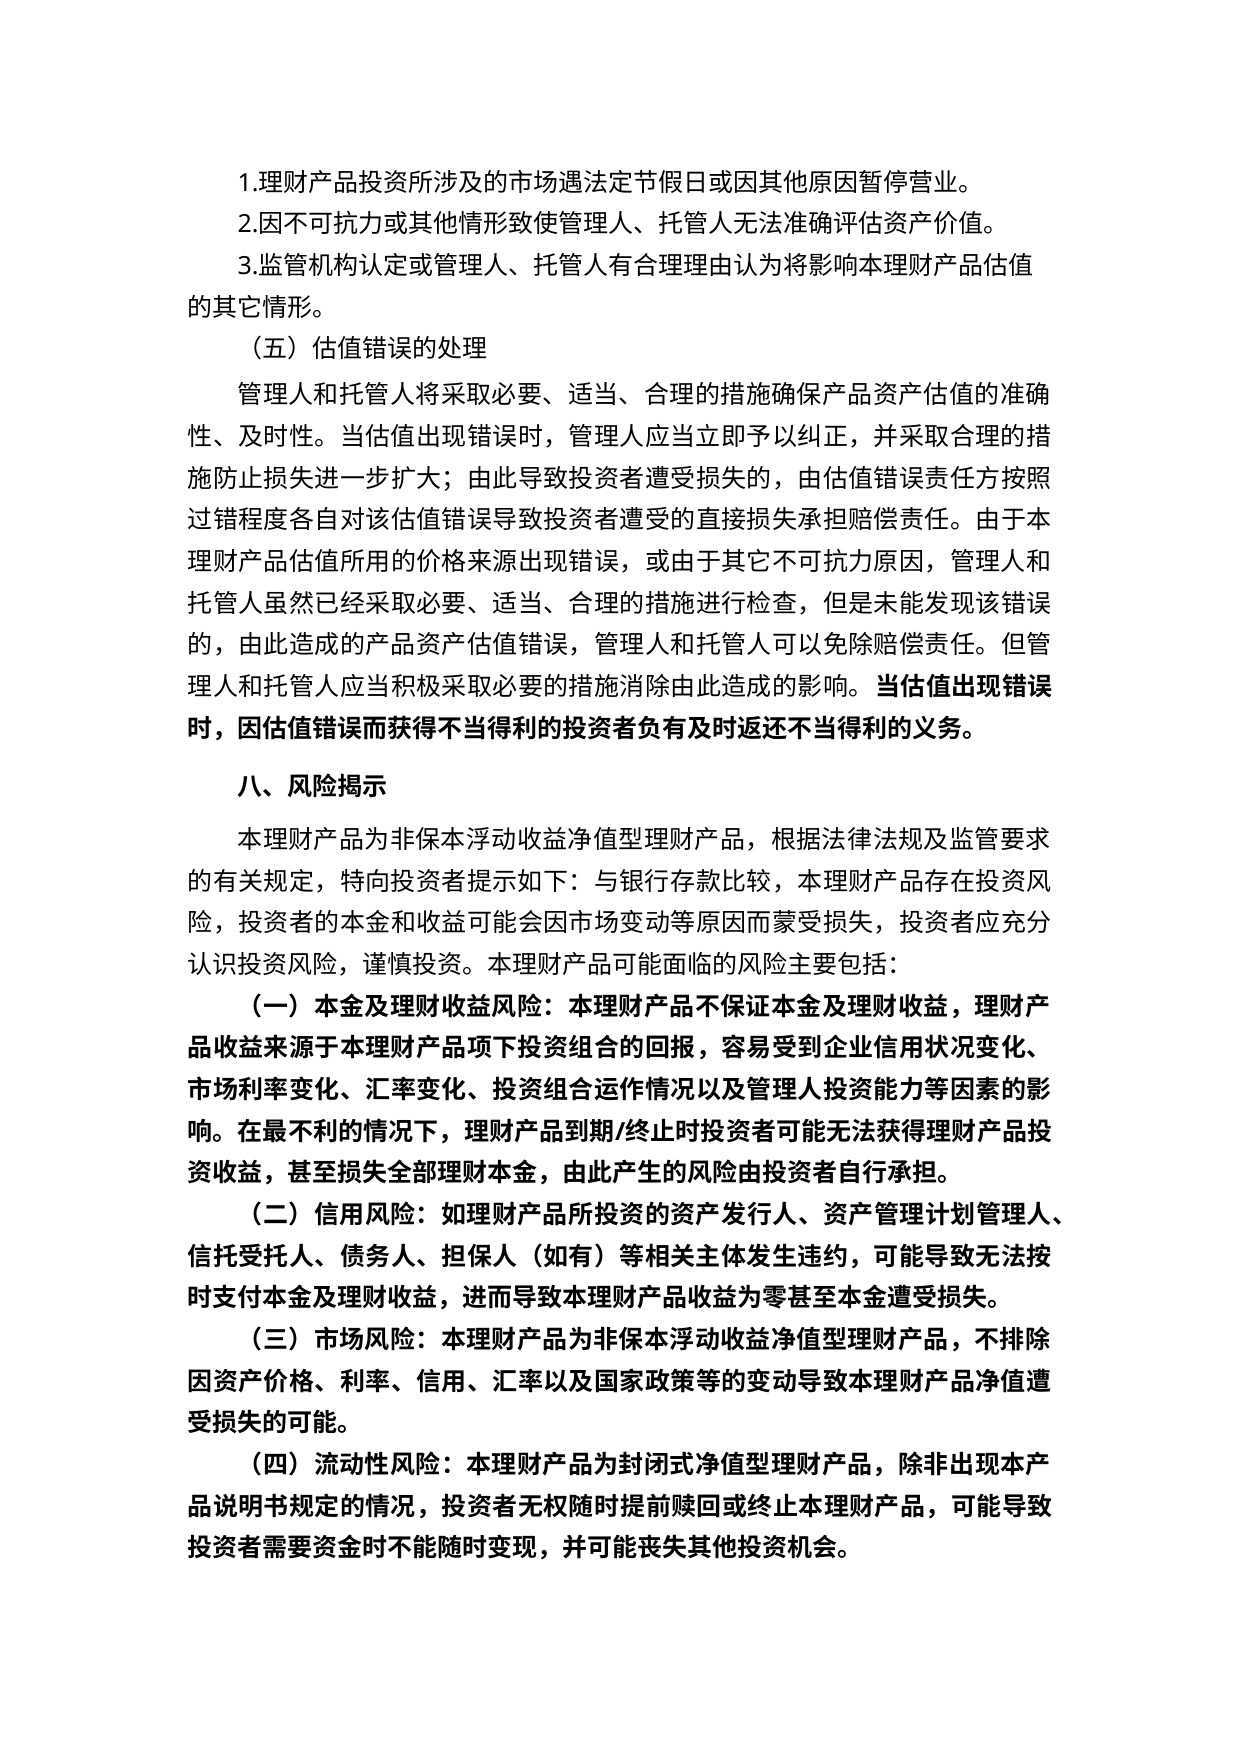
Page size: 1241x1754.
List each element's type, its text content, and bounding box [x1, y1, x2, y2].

text 1.理财产品投资所涉及的市场遇法定节假日或因其他原因暂停营业。 [187, 162, 1053, 198]
text （一）本金及理财收益风险：本理财产品不保证本金及理财收益，理财产品收益来源于本理财产品项下投资组合的回报，容易受到企业信用状况变化、市场利率变化、汇率变化、投资组合运作情况以及管理人投资能力等因素的影响。在最不利的情况下，理财产品到期/终止时投资者可能无法获得理财产品投资收益，甚至损失全部理财本金，由此产生的风险由投资者自行承担。 [187, 986, 1053, 1189]
text 管理人和托管人将采取必要、适当、合理的措施确保产品资产估值的准确性、及时性。当估值出现错误时，管理人应当立即予以纠正，并采取合理的措施防止损失进一步扩大；由此导致投资者遭受损失的，由估值错误责任方按照过错程度各自对该估值错误导致投资者遭受的直接损失承担赔偿责任。由于本理财产品估值所用的价格来源出现错误，或由于其它不可抗力原因，管理人和托管人虽然已经采取必要、适当、合理的措施进行检查，但是未能发现该错误的，由此造成的产品资产估值错误，管理人和托管人可以免除赔偿责任。但管理人和托管人应当积极采取必要的措施消除由此造成的影响。当估值出现错误时，因估值错误而获得不当得利的投资者负有及时返还不当得利的义务。 [187, 370, 1053, 745]
text 八、风险揭示 [187, 762, 1053, 803]
text 3.监管机构认定或管理人、托管人有合理理由认为将影响本理财产品估值的其它情形。 [187, 245, 1053, 323]
text 本理财产品为非保本浮动收益净值型理财产品，根据法律法规及监管要求的有关规定，特向投资者提示如下：与银行存款比较，本理财产品存在投资风险，投资者的本金和收益可能会因市场变动等原因而蒙受损失，投资者应充分认识投资风险，谨慎投资。本理财产品可能面临的风险主要包括： [187, 819, 1053, 981]
text （四）流动性风险：本理财产品为封闭式净值型理财产品，除非出现本产品说明书规定的情况，投资者无权随时提前赎回或终止本理财产品，可能导致投资者需要资金时不能随时变现，并可能丧失其他投资机会。 [187, 1444, 1053, 1564]
text （二）信用风险：如理财产品所投资的资产发行人、资产管理计划管理人、信托受托人、债务人、担保人（如有）等相关主体发生违约，可能导致无法按时支付本金及理财收益，进而导致本理财产品收益为零甚至本金遭受损失。 [187, 1194, 1053, 1314]
text （三）市场风险：本理财产品为非保本浮动收益净值型理财产品，不排除因资产价格、利率、信用、汇率以及国家政策等的变动导致本理财产品净值遭受损失的可能。 [187, 1319, 1053, 1439]
text 2.因不可抗力或其他情形致使管理人、托管人无法准确评估资产价值。 [187, 204, 1053, 240]
text （五）估值错误的处理 [187, 329, 1053, 365]
